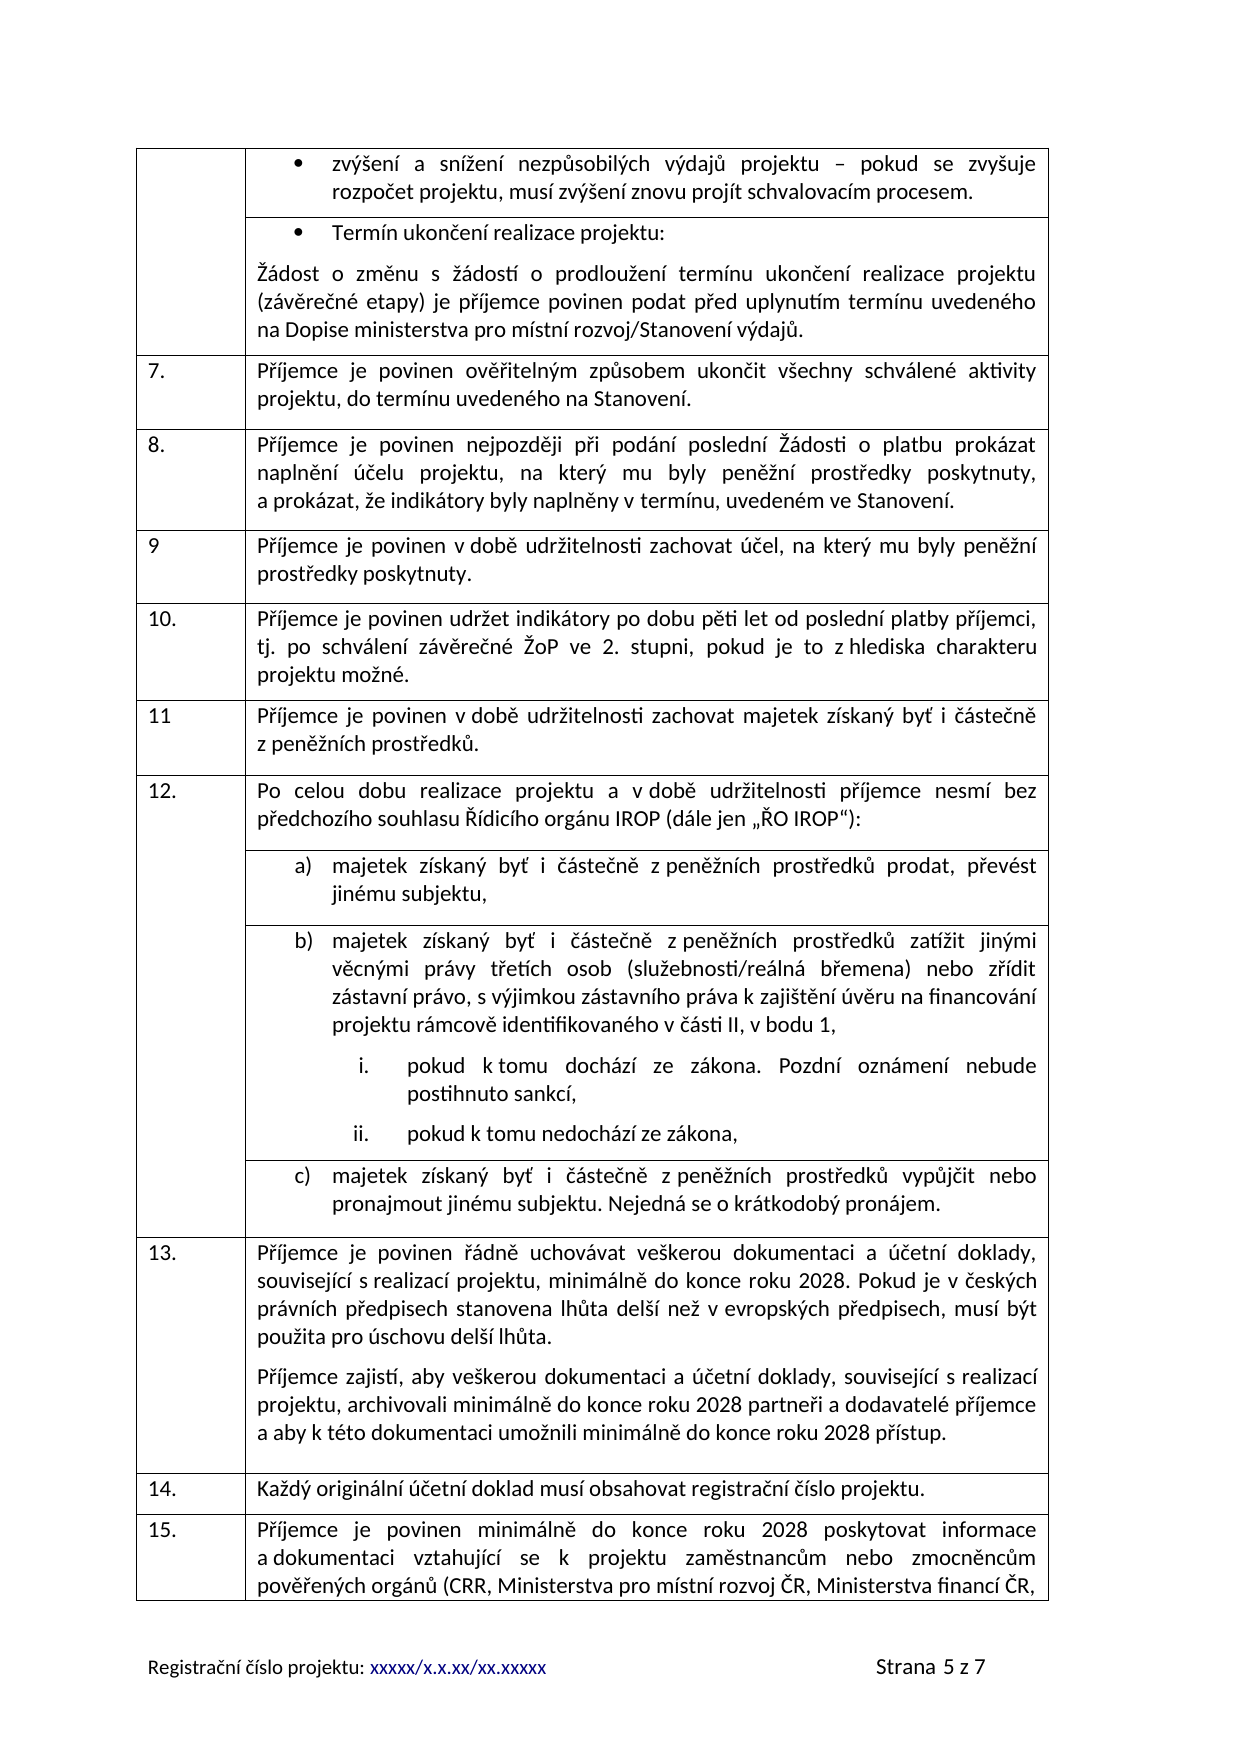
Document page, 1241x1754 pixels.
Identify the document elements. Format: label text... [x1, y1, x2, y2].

table_cell 15. [137, 1515, 245, 1599]
table_cell 6. [137, 149, 245, 355]
table_cell Termín ukončení realizace projektu: Žádost o změnu s žádostí o prodloužení termínu ukončení realizace projektu (závěrečné etapy) je příjemce povinen podat před uplynutím termínu uvedeného na Dopise ministerstva pro místní rozvoj/Stanovení výdajů. [246, 218, 1048, 355]
table_cell majetek získaný byť i částečně z peněžních prostředků prodat, převést jinému subjektu, [246, 851, 1048, 925]
table_cell 12. [137, 776, 245, 1237]
table_cell 9 [137, 531, 245, 603]
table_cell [246, 149, 1048, 217]
table_cell 7. [137, 356, 245, 429]
table_cell 8. [137, 430, 245, 530]
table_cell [246, 1515, 1048, 1599]
table_cell Příjemce je povinen nejpozději při podání poslední Žádosti o platbu prokázat naplnění účelu projektu, na který mu byly peněžní prostředky poskytnuty, a prokázat, že indikátory byly naplněny v termínu, uvedeném ve Stanovení. [246, 430, 1048, 530]
table_cell Po celou dobu realizace projektu a v době udržitelnosti příjemce nesmí bez předchozího souhlasu Řídicího orgánu IROP (dále jen „ŘO IROP“): [246, 776, 1048, 850]
table_cell majetek získaný byť i částečně z peněžních prostředků vypůjčit nebo pronajmout jinému subjektu. Nejedná se o krátkodobý pronájem. [246, 1161, 1048, 1237]
table_cell Příjemce je povinen v době udržitelnosti zachovat majetek získaný byť i částečně z peněžních prostředků. [246, 701, 1048, 775]
table_cell 14. [137, 1474, 245, 1514]
table_cell majetek získaný byť i částečně z peněžních prostředků zatížit jinými věcnými právy třetích osob (služebnosti/reálná břemena) nebo zřídit zástavní právo, s výjimkou zástavního práva k zajištění úvěru na financování projektu rámcově identifikovaného v části II, v bodu 1, pokud k tomu dochází ze zákona. Pozdní oznámení nebude postihnuto sankcí, pokud k tomu nedochází ze zákona, [246, 926, 1048, 1160]
table_cell 13. [137, 1238, 245, 1473]
table_cell Příjemce je povinen ověřitelným způsobem ukončit všechny schválené aktivity projektu, do termínu uvedeného na Stanovení. [246, 356, 1048, 429]
table_cell 11 [137, 701, 245, 775]
table_cell Příjemce je povinen v době udržitelnosti zachovat účel, na který mu byly peněžní prostředky poskytnuty. [246, 531, 1048, 603]
table_cell Příjemce je povinen řádně uchovávat veškerou dokumentaci a účetní doklady, související s realizací projektu, minimálně do konce roku 2028. Pokud je v českých právních předpisech stanovena lhůta delší než v evropských předpisech, musí být použita pro úschovu delší lhůta. Příjemce zajistí, aby veškerou dokumentaci a účetní doklady, související s realizací projektu, archivovali minimálně do konce roku 2028 partneři a dodavatelé příjemce a aby k této dokumentaci umožnili minimálně do konce roku 2028 přístup. [246, 1238, 1048, 1473]
table_cell 10. [137, 604, 245, 700]
table_cell Příjemce je povinen udržet indikátory po dobu pěti let od poslední platby příjemci, tj. po schválení závěrečné ŽoP ve 2. stupni, pokud je to z hlediska charakteru projektu možné. [246, 604, 1048, 700]
table_cell Každý originální účetní doklad musí obsahovat registrační číslo projektu. [246, 1474, 1048, 1514]
